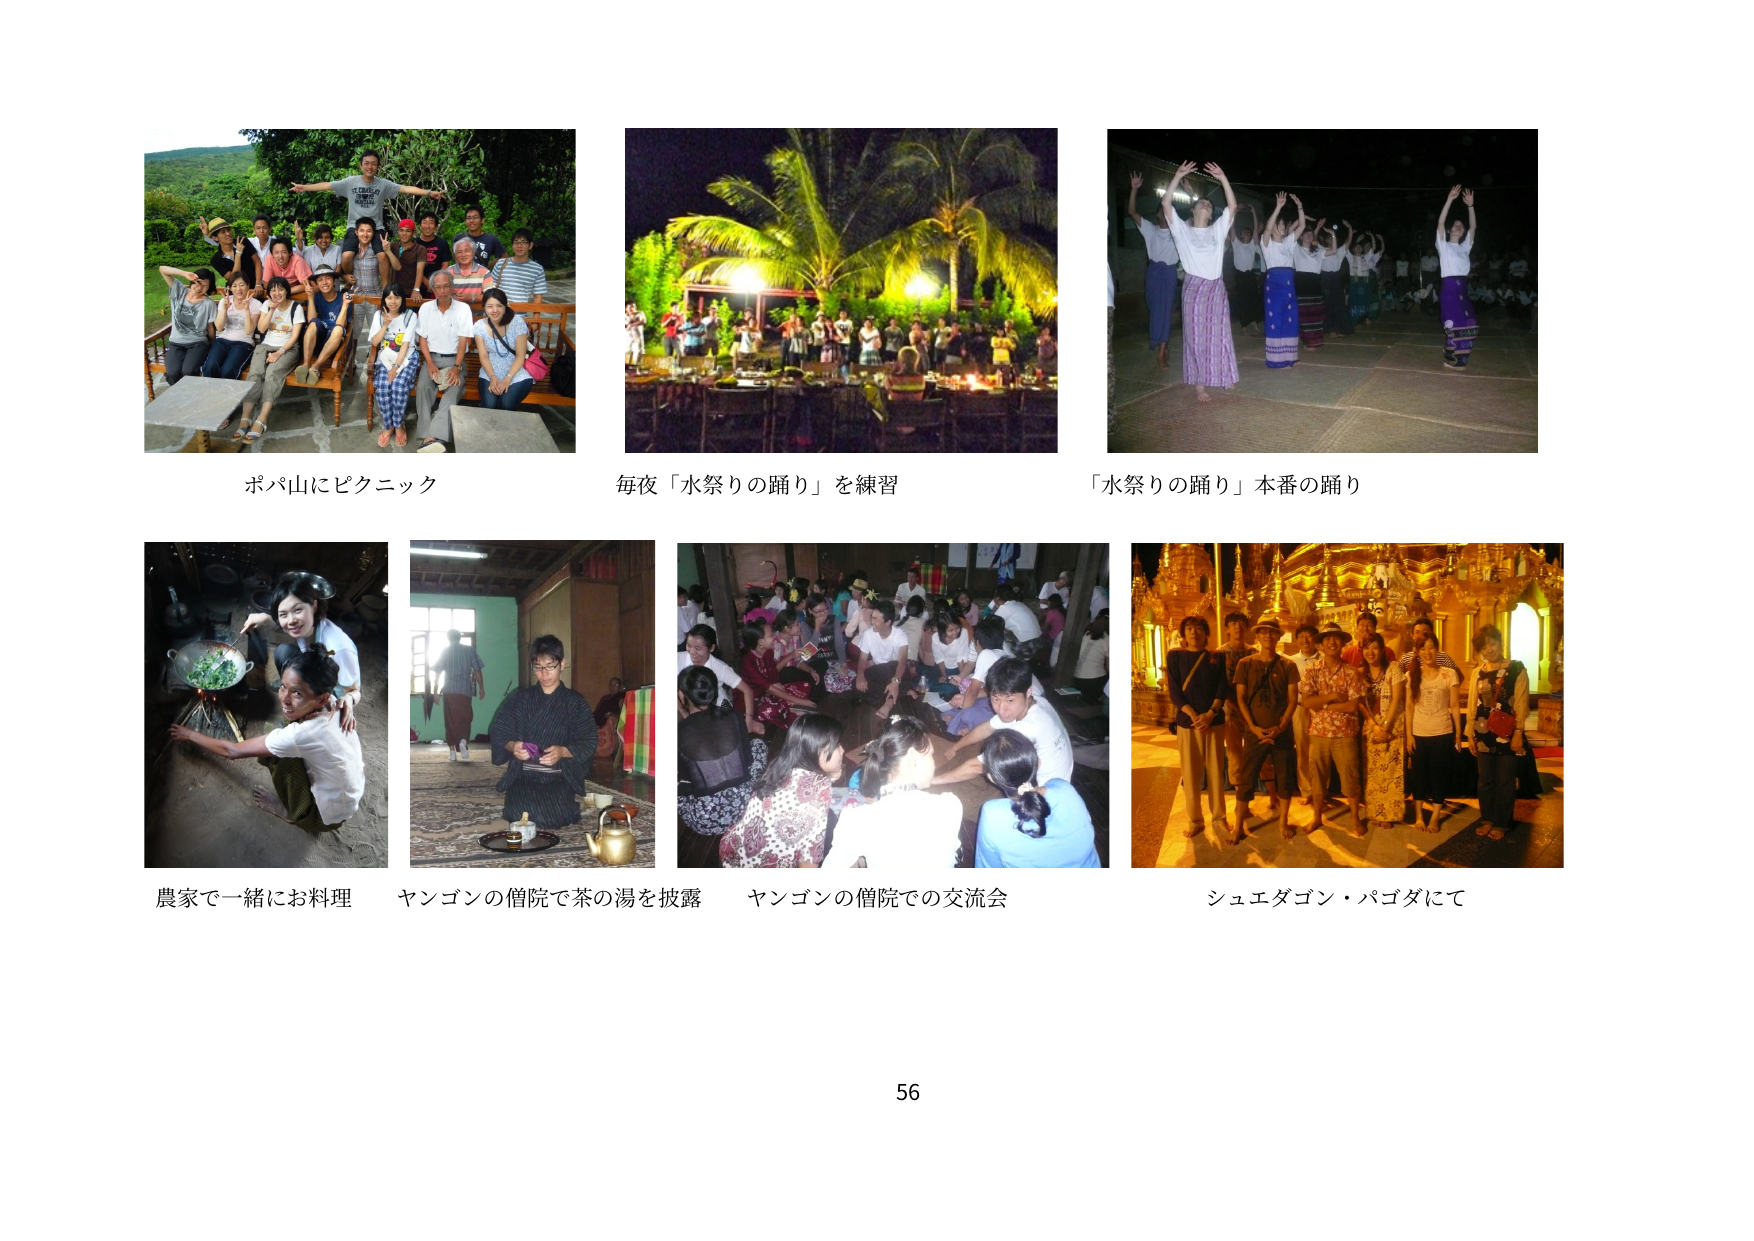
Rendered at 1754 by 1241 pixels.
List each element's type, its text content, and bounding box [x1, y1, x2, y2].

text ポパ山にピクニック 毎夜「水祭りの踊り」を練習 「水祭りの踊り」本番の踊り [144, 466, 1639, 503]
picture [410, 540, 656, 868]
picture [625, 128, 1058, 453]
picture [144, 129, 576, 453]
picture [144, 542, 389, 868]
picture [1107, 129, 1538, 453]
text 農家で一緒にお料理 ヤンゴンの僧院で茶の湯を披露 ヤンゴンの僧院での交流会 シュエダゴン・パゴダにて [133, 878, 1639, 916]
picture [1131, 543, 1564, 868]
picture [677, 543, 1110, 868]
